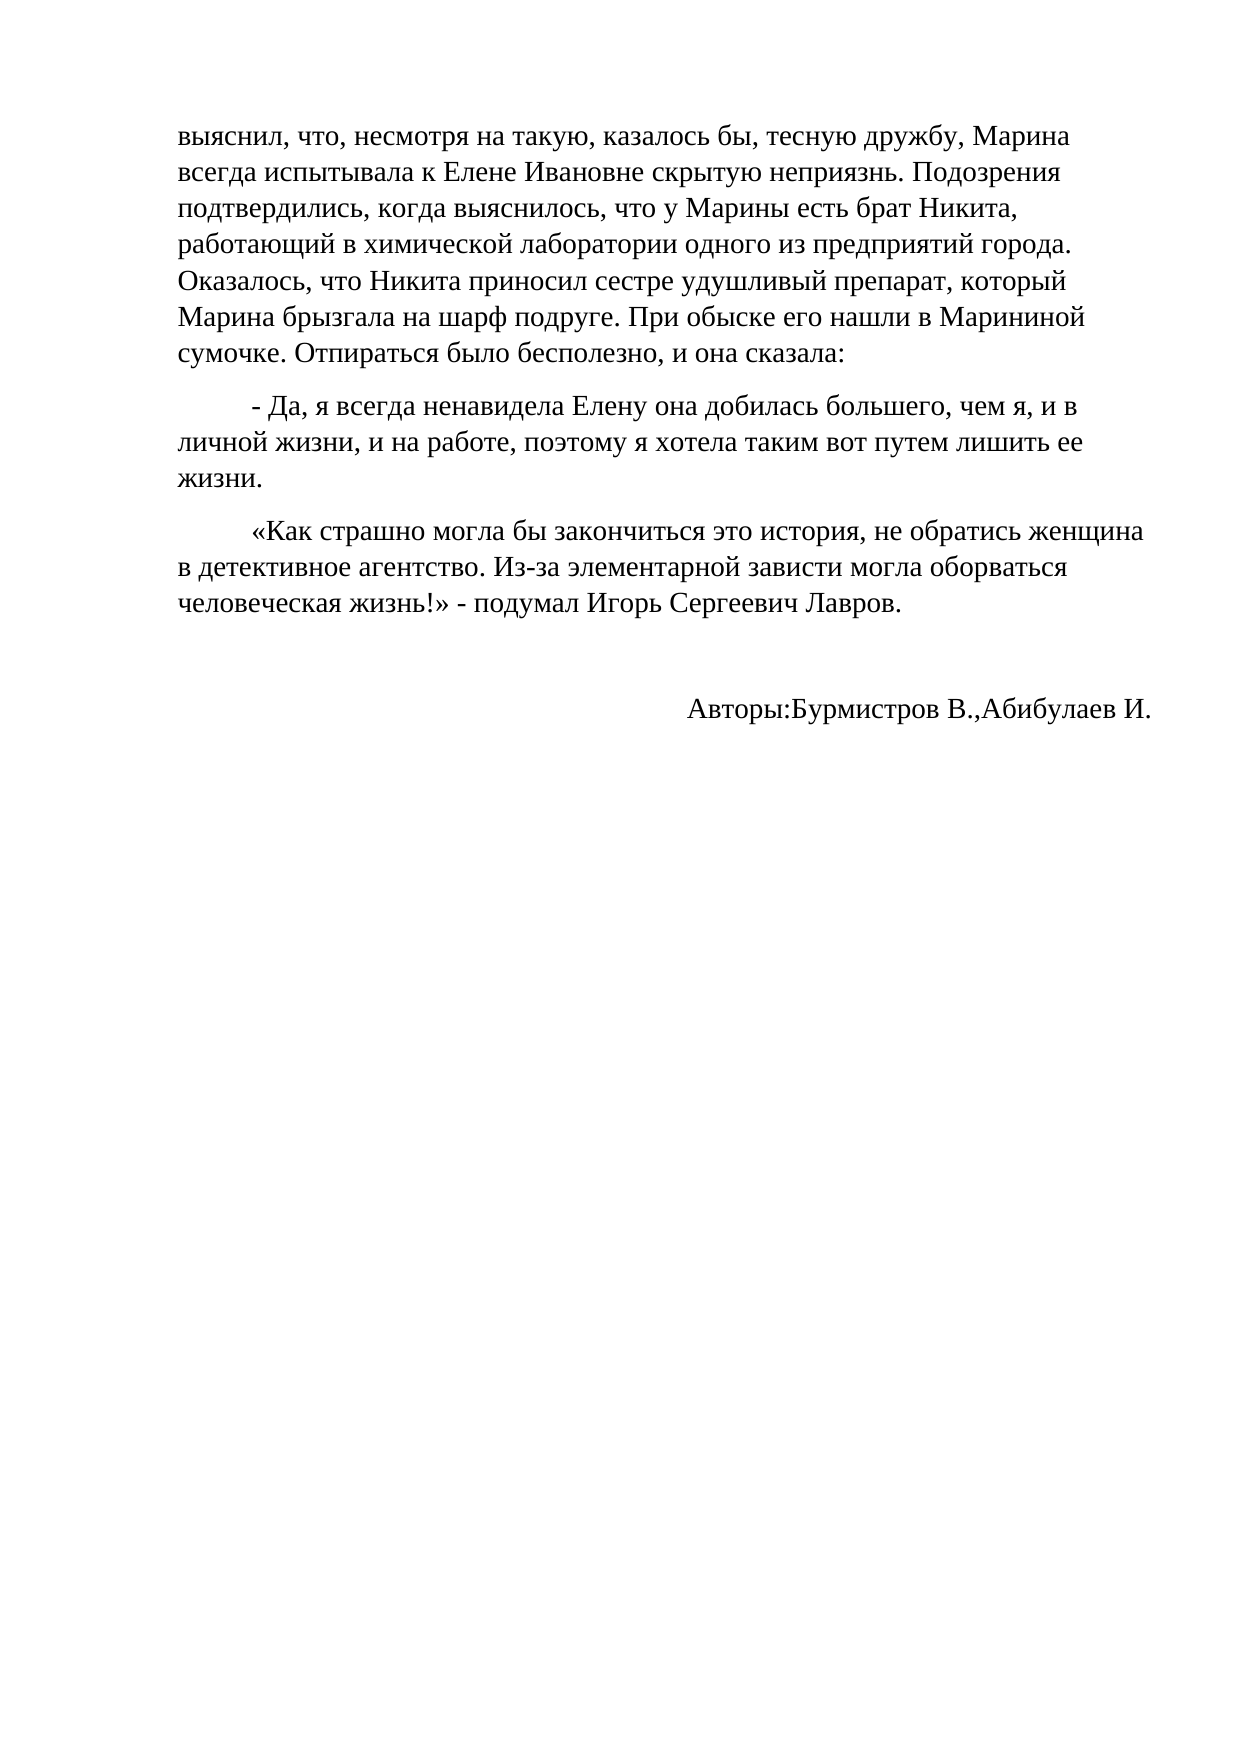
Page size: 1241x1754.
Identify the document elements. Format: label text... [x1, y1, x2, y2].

text - Да, я всегда ненавидела Елену она добилась большего, чем я, и в личной жизни, и на работе, поэтому я хотела таким вот путем лишить ее жизни. [177, 388, 1152, 494]
text «Как страшно могла бы закончиться это история, не обратись женщина в детективное агентство. Из-за элементарной зависти могла оборваться человеческая жизнь!» - подумал Игорь Сергеевич Лавров. [177, 513, 1152, 619]
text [177, 118, 1152, 368]
text Авторы:Бурмистров В.,Абибулаев И. [177, 691, 1152, 724]
